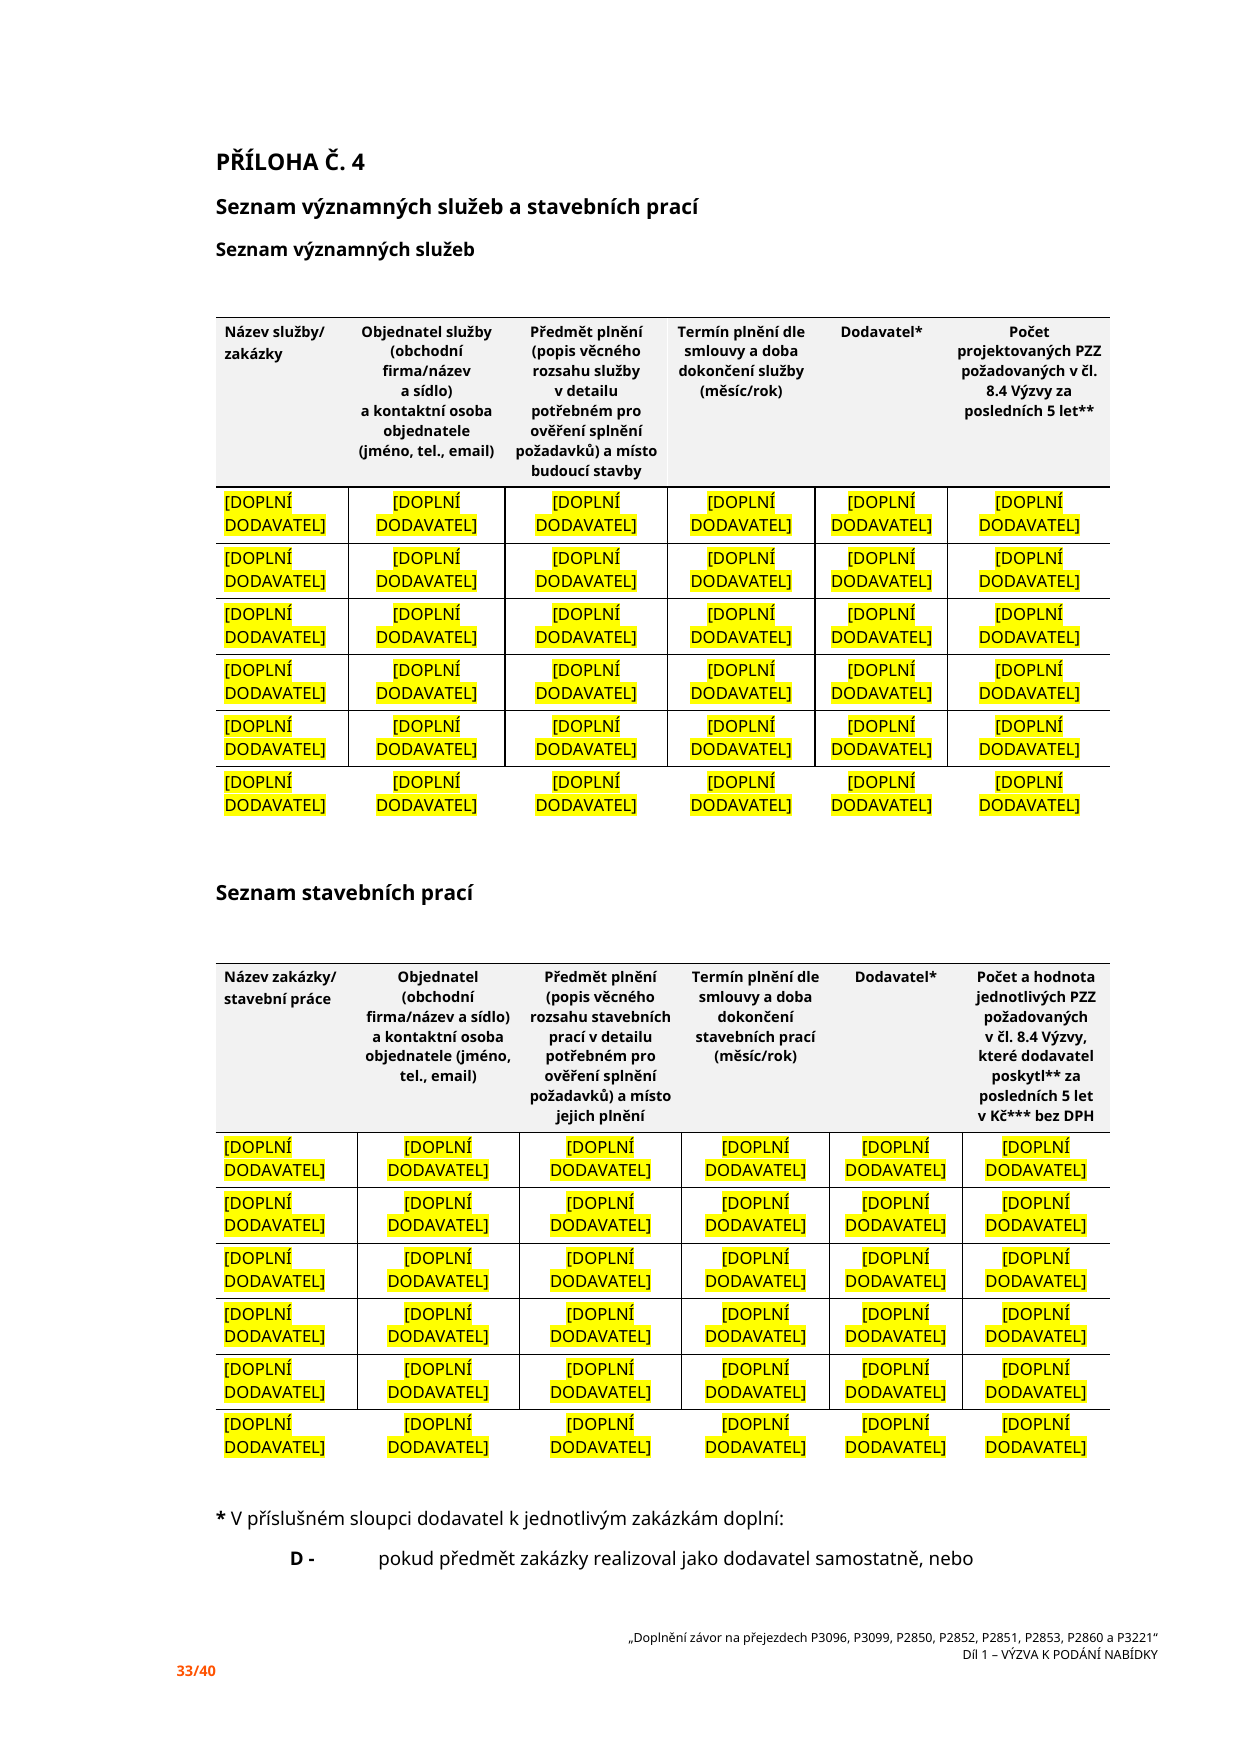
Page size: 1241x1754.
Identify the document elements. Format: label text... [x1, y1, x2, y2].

table_cell [DOPLNÍ DODAVATEL] [216, 655, 348, 710]
table_cell [DOPLNÍ DODAVATEL] [349, 599, 504, 654]
table_cell [DOPLNÍ DODAVATEL] [668, 655, 814, 710]
table_cell [DOPLNÍ DODAVATEL] [963, 1133, 1110, 1187]
table_cell [DOPLNÍ DODAVATEL] [520, 1355, 681, 1409]
table_cell [DOPLNÍ DODAVATEL] [963, 1188, 1110, 1243]
table_cell [DOPLNÍ DODAVATEL] [358, 1244, 519, 1298]
table_cell [DOPLNÍ DODAVATEL] [816, 488, 947, 542]
table_cell [DOPLNÍ DODAVATEL] [816, 711, 947, 766]
table_cell [DOPLNÍ DODAVATEL] [682, 1299, 829, 1353]
table_header Termín plnění dle smlouvy a doba dokončení stavebních prací (měsíc/rok) [682, 964, 829, 1132]
table_cell [DOPLNÍ DODAVATEL] [682, 1188, 829, 1243]
table_cell [DOPLNÍ DODAVATEL] [216, 1299, 357, 1353]
table_cell [DOPLNÍ DODAVATEL] [216, 1410, 357, 1464]
table_cell [DOPLNÍ DODAVATEL] [816, 544, 947, 598]
table_cell [DOPLNÍ DODAVATEL] [668, 711, 814, 766]
table_cell [DOPLNÍ DODAVATEL] [216, 1133, 357, 1187]
table_cell [DOPLNÍ DODAVATEL] [216, 1355, 357, 1409]
table_header Počet projektovaných PZZ požadovaných v čl. 8.4 Výzvy za posledních 5 let** [948, 318, 1110, 486]
table_cell [DOPLNÍ DODAVATEL] [216, 599, 348, 654]
table_cell [DOPLNÍ DODAVATEL] [948, 655, 1110, 710]
table_cell [DOPLNÍ DODAVATEL] [216, 767, 348, 822]
table_cell [DOPLNÍ DODAVATEL] [358, 1299, 519, 1353]
table_cell [DOPLNÍ DODAVATEL] [816, 599, 947, 654]
table_cell [DOPLNÍ DODAVATEL] [830, 1133, 962, 1187]
table_cell [DOPLNÍ DODAVATEL] [668, 599, 814, 654]
table_header Předmět plnění (popis věcného rozsahu stavebních prací v detailu potřebném pro ověření splnění požadavků) a místo jejich plnění [519, 964, 682, 1132]
table_cell [DOPLNÍ DODAVATEL] [349, 711, 504, 766]
table_cell [DOPLNÍ DODAVATEL] [682, 1410, 829, 1464]
table_cell [DOPLNÍ DODAVATEL] [668, 488, 814, 542]
text Příloha č. 4 [216, 146, 1122, 177]
table_cell [DOPLNÍ DODAVATEL] [216, 1188, 357, 1243]
table_cell [DOPLNÍ DODAVATEL] [830, 1355, 962, 1409]
table_cell [DOPLNÍ DODAVATEL] [830, 1188, 962, 1243]
table_cell [DOPLNÍ DODAVATEL] [963, 1355, 1110, 1409]
text * V příslušném sloupci dodavatel k jednotlivým zakázkám doplní: [216, 1505, 1122, 1530]
table_header Termín plnění dle smlouvy a doba dokončení služby (měsíc/rok) [668, 318, 815, 486]
table_cell [DOPLNÍ DODAVATEL] [348, 767, 505, 822]
table_cell [DOPLNÍ DODAVATEL] [682, 1133, 829, 1187]
table_cell [DOPLNÍ DODAVATEL] [830, 1244, 962, 1298]
table_cell [DOPLNÍ DODAVATEL] [349, 655, 504, 710]
table_cell [DOPLNÍ DODAVATEL] [357, 1410, 519, 1464]
table_cell [DOPLNÍ DODAVATEL] [505, 767, 667, 822]
table_cell [DOPLNÍ DODAVATEL] [216, 488, 348, 542]
table_cell [DOPLNÍ DODAVATEL] [963, 1299, 1110, 1353]
text Seznam stavebních prací [216, 878, 1122, 907]
table_cell [DOPLNÍ DODAVATEL] [963, 1244, 1110, 1298]
table_cell [DOPLNÍ DODAVATEL] [358, 1188, 519, 1243]
table_cell [DOPLNÍ DODAVATEL] [948, 544, 1110, 598]
table_header Název služby/ zakázky [216, 318, 348, 486]
table_header Objednatel (obchodní firma/název a sídlo) a kontaktní osoba objednatele (jméno, tel., email) [357, 964, 519, 1132]
table_header Dodavatel* [815, 318, 948, 486]
table_cell [DOPLNÍ DODAVATEL] [519, 1410, 682, 1464]
table_cell [DOPLNÍ DODAVATEL] [520, 1299, 681, 1353]
table_header Název zakázky/ stavební práce [216, 964, 357, 1132]
table_cell [DOPLNÍ DODAVATEL] [682, 1355, 829, 1409]
text D - pokud předmět zakázky realizoval jako dodavatel samostatně, nebo [289, 1545, 1122, 1571]
table_cell [DOPLNÍ DODAVATEL] [520, 1133, 681, 1187]
table_cell [DOPLNÍ DODAVATEL] [815, 767, 948, 822]
table_cell [DOPLNÍ DODAVATEL] [962, 1410, 1110, 1464]
table_cell [DOPLNÍ DODAVATEL] [506, 544, 667, 598]
table_cell [DOPLNÍ DODAVATEL] [216, 544, 348, 598]
table_cell [DOPLNÍ DODAVATEL] [216, 1244, 357, 1298]
table_cell [DOPLNÍ DODAVATEL] [668, 544, 814, 598]
table_cell [DOPLNÍ DODAVATEL] [349, 544, 504, 598]
table_cell [DOPLNÍ DODAVATEL] [349, 488, 504, 542]
table_cell [DOPLNÍ DODAVATEL] [948, 488, 1110, 542]
table_cell [DOPLNÍ DODAVATEL] [358, 1355, 519, 1409]
table_cell [DOPLNÍ DODAVATEL] [216, 711, 348, 766]
table_cell [DOPLNÍ DODAVATEL] [506, 488, 667, 542]
table_cell [DOPLNÍ DODAVATEL] [682, 1244, 829, 1298]
table_header Dodavatel* [829, 964, 962, 1132]
table_cell [DOPLNÍ DODAVATEL] [520, 1188, 681, 1243]
table_cell [DOPLNÍ DODAVATEL] [506, 711, 667, 766]
table_cell [DOPLNÍ DODAVATEL] [506, 599, 667, 654]
text Seznam významných služeb a stavebních prací [216, 192, 1122, 221]
table_cell [DOPLNÍ DODAVATEL] [520, 1244, 681, 1298]
table_cell [DOPLNÍ DODAVATEL] [816, 655, 947, 710]
table_header Předmět plnění (popis věcného rozsahu služby v detailu potřebném pro ověření splnění požadavků) a místo budoucí stavby [505, 318, 667, 486]
table_cell [DOPLNÍ DODAVATEL] [668, 767, 815, 822]
table_header Objednatel služby (obchodní firma/název a sídlo) a kontaktní osoba objednatele (jméno, tel., email) [348, 318, 505, 486]
table_cell [DOPLNÍ DODAVATEL] [948, 711, 1110, 766]
table_cell [DOPLNÍ DODAVATEL] [830, 1299, 962, 1353]
table_header Počet a hodnota jednotlivých PZZ požadovaných v čl. 8.4 Výzvy, které dodavatel poskytl** za posledních 5 let v Kč*** bez DPH [962, 964, 1110, 1132]
table_cell [DOPLNÍ DODAVATEL] [829, 1410, 962, 1464]
table_cell [DOPLNÍ DODAVATEL] [948, 599, 1110, 654]
table_cell [DOPLNÍ DODAVATEL] [506, 655, 667, 710]
text Seznam významných služeb [216, 236, 1122, 262]
table_cell [DOPLNÍ DODAVATEL] [948, 767, 1110, 822]
table_cell [DOPLNÍ DODAVATEL] [358, 1133, 519, 1187]
